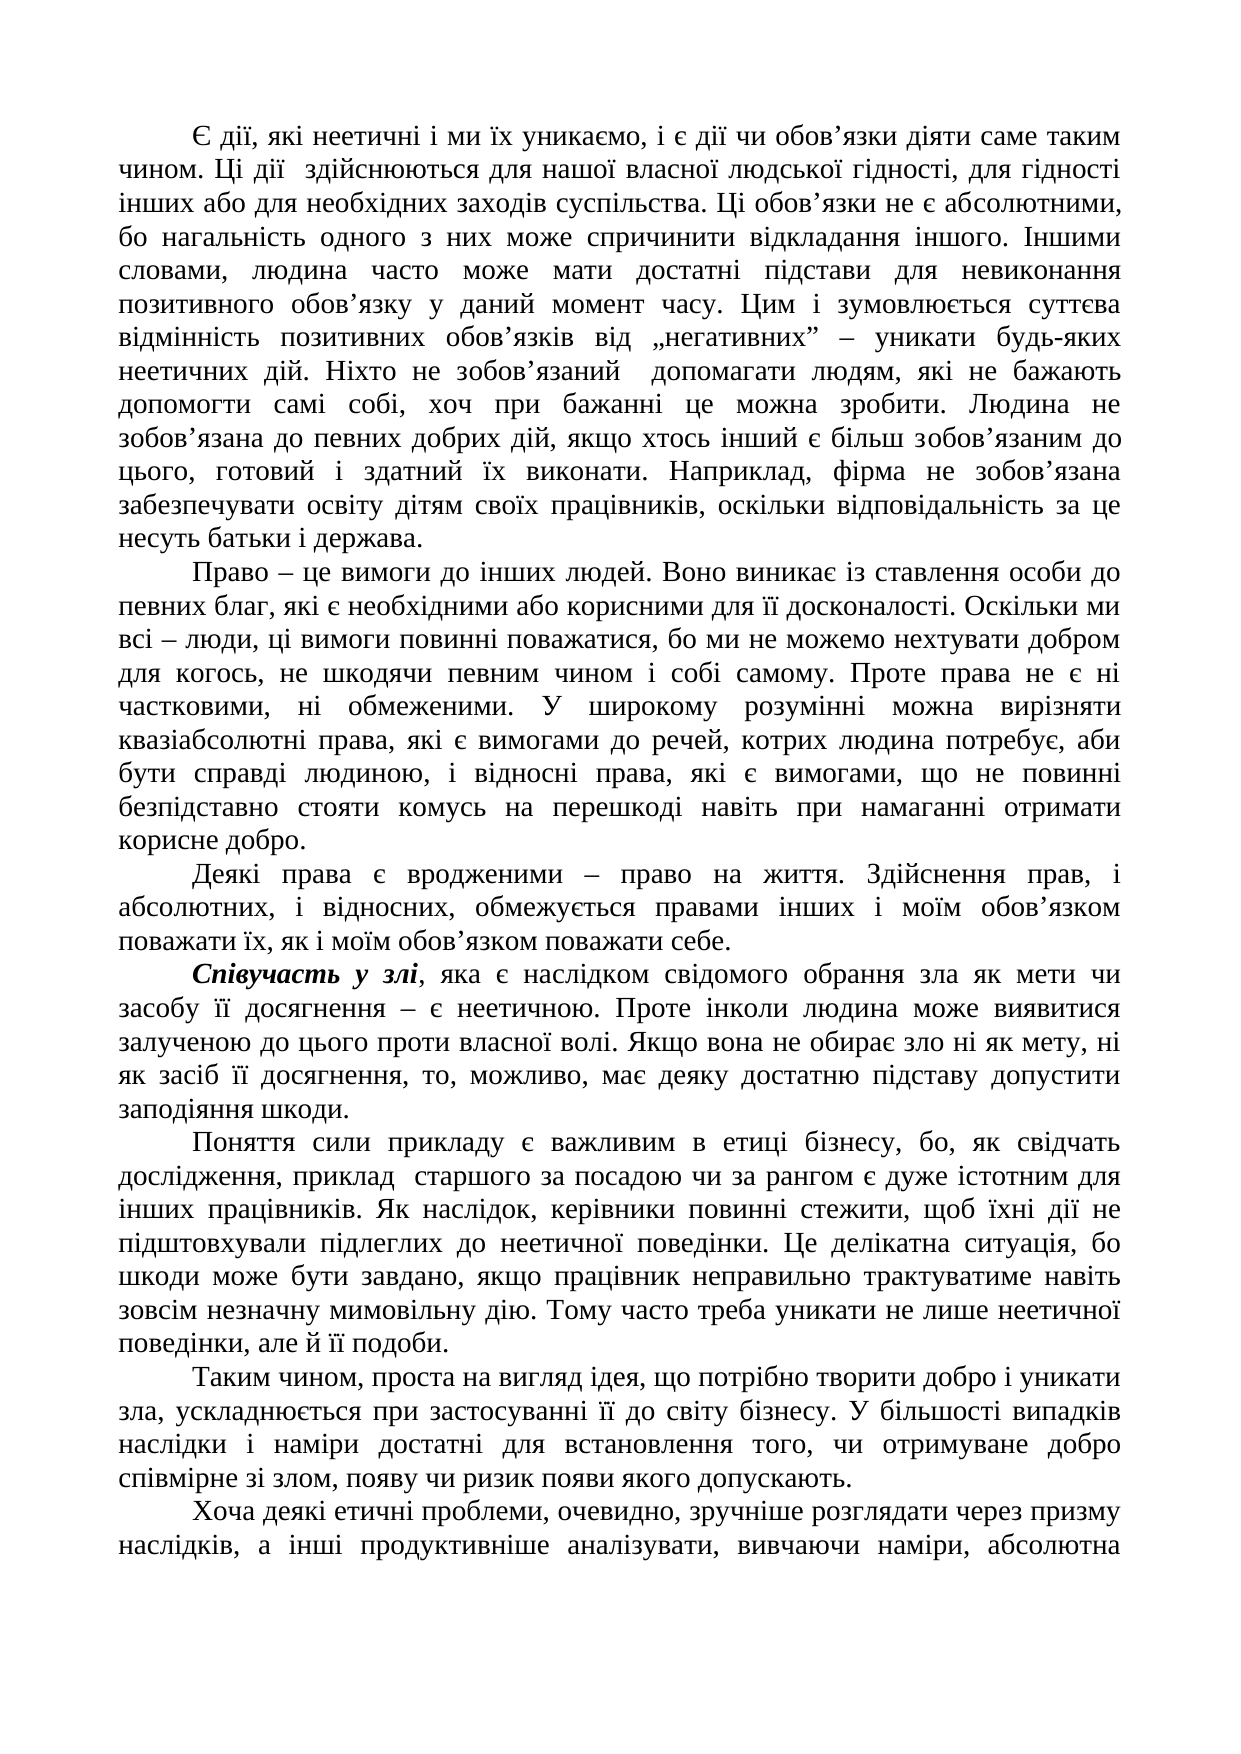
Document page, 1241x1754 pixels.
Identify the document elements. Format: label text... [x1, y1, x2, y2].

text Співучасть у злі, яка є наслідком свідомого обрання зла як мети чи засобу її досягнення – є неетичною. Проте інколи людина може виявитися залученою до цього проти власної волі. Якщо вона не обирає зло ні як мету, ні як засіб її досягнення, то, можливо, має деяку достатню підставу допустити заподіяння шкоди. [118, 957, 1122, 1124]
text Поняття сили прикладу є важливим в етиці бізнесу, бо, як свідчать дослідження, приклад старшого за посадою чи за рангом є дуже істотним для інших працівників. Як наслідок, керівники повинні стежити, щоб їхні дії не підштовхували підлеглих до неетичної поведінки. Це делікатна ситуація, бо шкоди може бути завдано, якщо працівник неправильно трактуватиме навіть зовсім незначну мимовільну дію. Тому часто треба уникати не лише неетичної поведінки, але й її подоби. [118, 1124, 1122, 1359]
text Є дії, які неетичні і ми їх уникаємо, і є дії чи обов’язки діяти саме таким чином. Ці дії здійснюються для нашої власної людської гідності, для гідності інших або для необхідних заходів суспільства. Ці обов’язки не є абcолютними, бо нагальність одного з них може спричинити відкладання іншого. Іншими словами, людина часто може мати достатні підстави для невиконання позитивного обов’язку у даний момент часу. Цим і зумовлюється суттєва відмінність позитивних обов’язків від „негативних” – уникати будь-яких неетичних дій. Ніхто не зoбов’язаний допомагати людям, які не бажають допомогти самі собі, хоч при бажанні це можна зробити. Людина не зoбов’язана до певних добрих дій, якщо хтось інший є більш зoбов’язаним до цього, готовий і здатний їх виконати. Наприклад, фірма не зобов’язана забезпечувати освіту дітям своїх працівників, оскільки відповідальність за це несуть батьки і держава. [118, 118, 1122, 554]
text Деякі права є вродженими – право на життя. Здійснення прав, і абсолютних, і відносних, обмежується правами інших і моїм обов’язком поважати їх, як і моїм обов’язком поважати себе. [118, 856, 1122, 957]
text Таким чином, проста на вигляд ідея, що потрібно творити добро і уникати зла, ускладнюється при застосуванні її до світу бізнесу. У більшості випадків наслідки і наміри достатні для встановлення того, чи отримуване добро співмірне зі злом, появу чи ризик появи якого допускають. [118, 1359, 1122, 1493]
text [118, 1493, 1122, 1560]
text Право – це вимоги до інших людей. Воно виникає із ставлення особи до певних благ, які є необхідними або корисними для її досконалості. Оскільки ми всі – люди, ці вимоги повинні поважатися, бо ми не можемо нехтувати добром для когось, не шкодячи певним чином і собі самому. Проте права не є ні частковими, ні обмеженими. У широкому розумінні можна вирізняти квазіабсолютні права, які є вимогами до речей, котрих людина потребує, аби бути справді людиною, і відносні права, які є вимогами, що не повинні безпідставно стояти комусь на перешкоді навіть при намаганні отримати корисне добро. [118, 554, 1122, 856]
